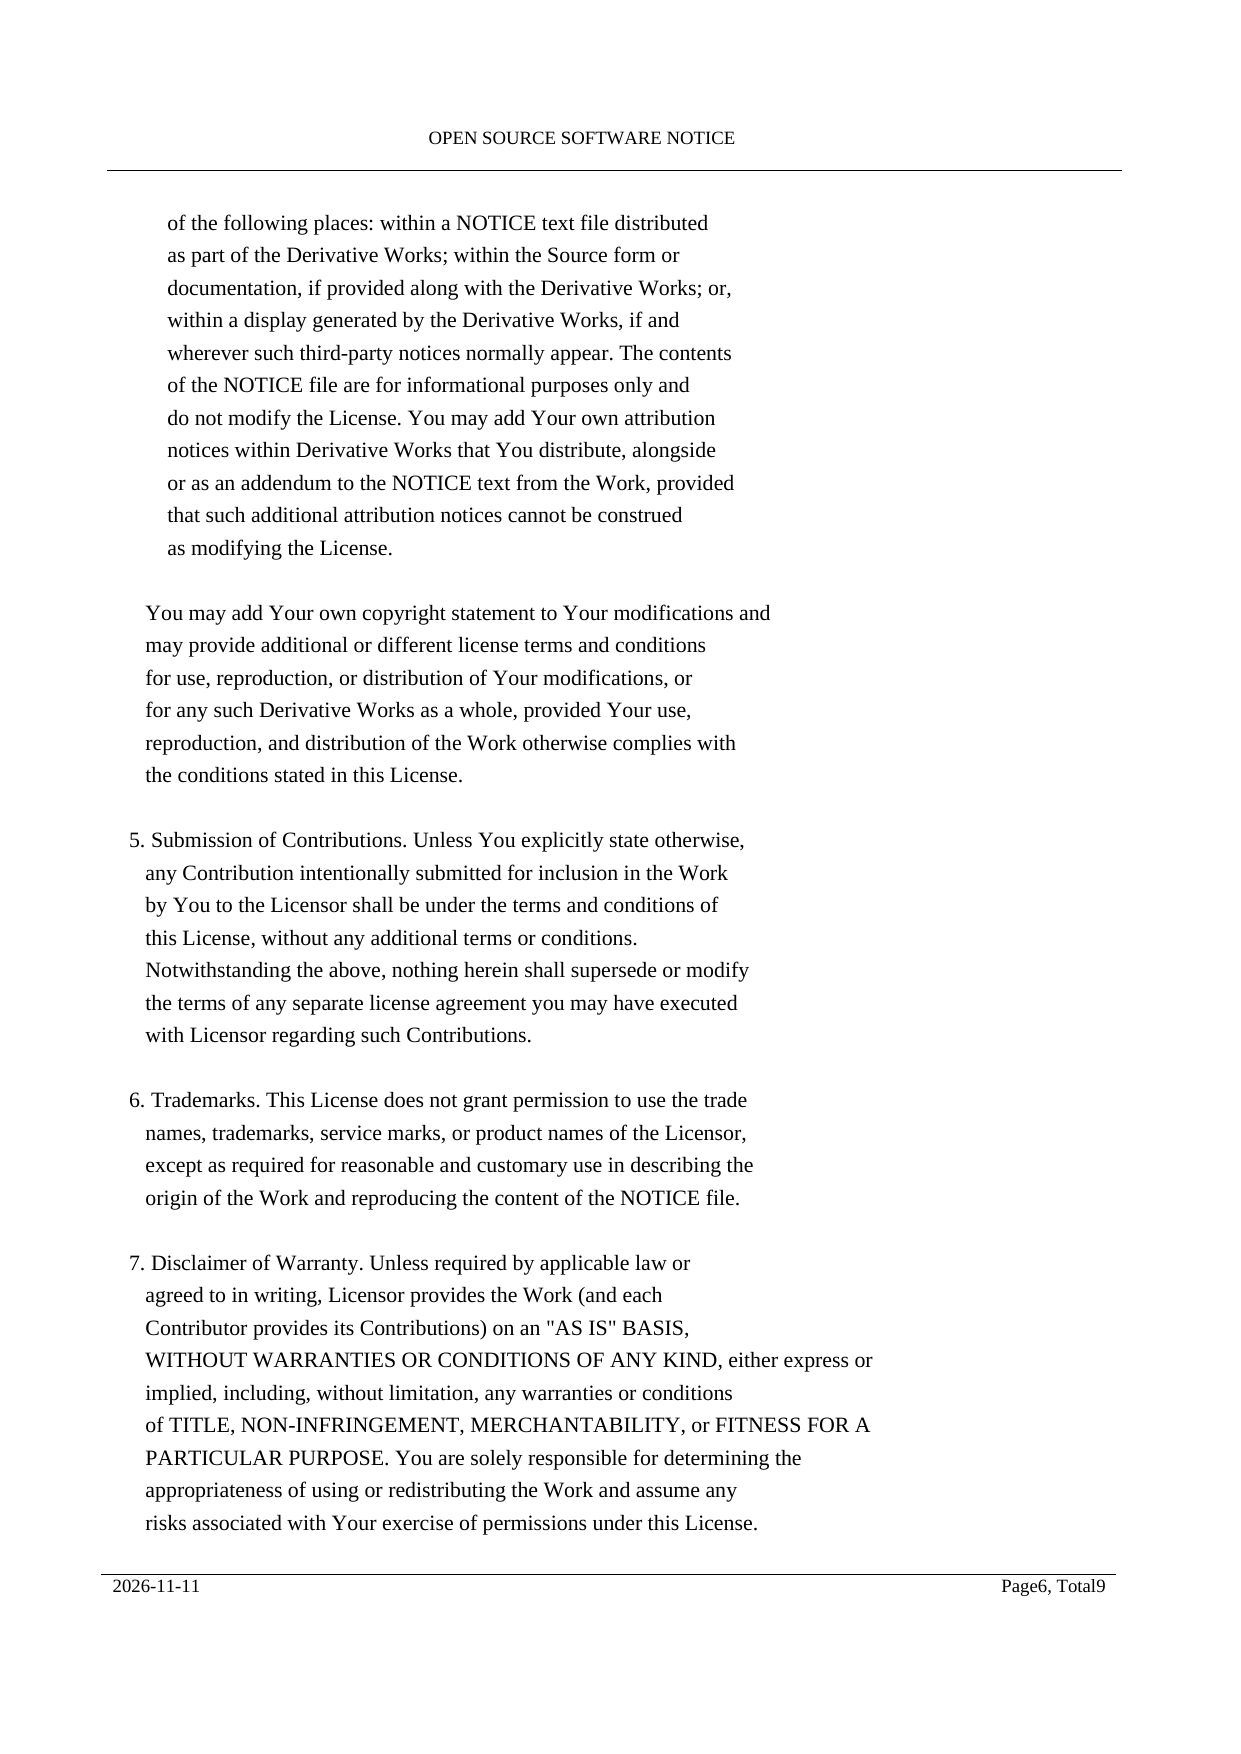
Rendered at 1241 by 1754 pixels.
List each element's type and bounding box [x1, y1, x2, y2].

text [112, 206, 1128, 1539]
